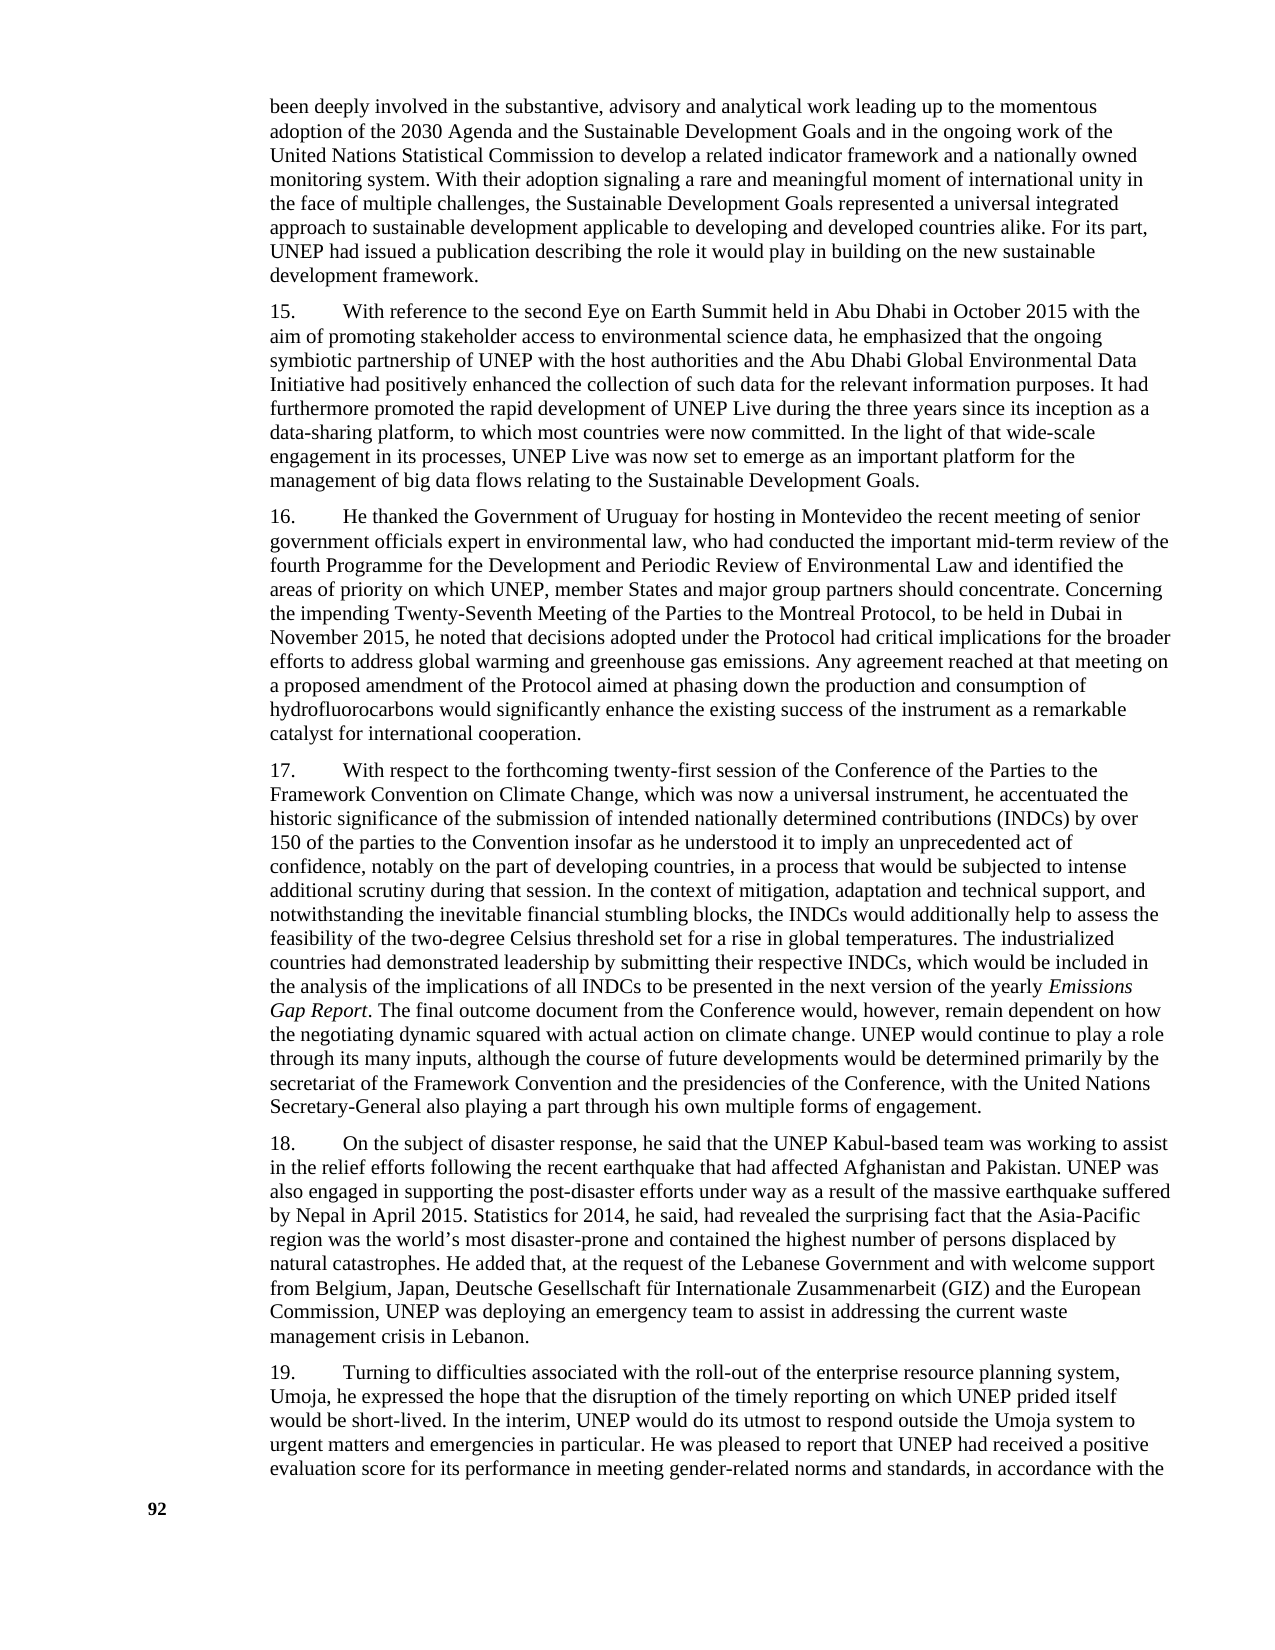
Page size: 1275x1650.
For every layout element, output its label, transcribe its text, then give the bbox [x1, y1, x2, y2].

list On the subject of disaster response, he said that the UNEP Kabul-based team was working to assist in the relief efforts following the recent earthquake that had affected Afghanistan and Pakistan. UNEP was also engaged in supporting the post-disaster efforts under way as a result of the massive earthquake suffered by Nepal in April 2015. Statistics for 2014, he said, had revealed the surprising fact that the Asia-Pacific region was the world’s most disaster-prone and contained the highest number of persons displaced by natural catastrophes. He added that, at the request of the Lebanese Government and with welcome support from Belgium, Japan, Deutsche Gesellschaft für Internationale Zusammenarbeit (GIZ) and the European Commission, UNEP was deploying an emergency team to assist in addressing the current waste management crisis in Lebanon. [269, 1131, 1172, 1348]
list He thanked the Government of Uruguay for hosting in Montevideo the recent meeting of senior government officials expert in environmental law, who had conducted the important mid-term review of the fourth Programme for the Development and Periodic Review of Environmental Law and identified the areas of priority on which UNEP, member States and major group partners should concentrate. Concerning the impending Twenty-Seventh Meeting of the Parties to the Montreal Protocol, to be held in Dubai in November 2015, he noted that decisions adopted under the Protocol had critical implications for the broader efforts to address global warming and greenhouse gas emissions. Any agreement reached at that meeting on a proposed amendment of the Protocol aimed at phasing down the production and consumption of hydrofluorocarbons would significantly enhance the existing success of the instrument as a remarkable catalyst for international cooperation. [269, 504, 1172, 745]
list With respect to the forthcoming twenty-first session of the Conference of the Parties to the Framework Convention on Climate Change, which was now a universal instrument, he accentuated the historic significance of the submission of intended nationally determined contributions (INDCs) by over 150 of the parties to the Convention insofar as he understood it to imply an unprecedented act of confidence, notably on the part of developing countries, in a process that would be subjected to intense additional scrutiny during that session. In the context of mitigation, adaptation and technical support, and notwithstanding the inevitable financial stumbling blocks, the INDCs would additionally help to assess the feasibility of the two-degree Celsius threshold set for a rise in global temperatures. The industrialized countries had demonstrated leadership by submitting their respective INDCs, which would be included in the analysis of the implications of all INDCs to be presented in the next version of the yearly Emissions Gap Report. The final outcome document from the Conference would, however, remain dependent on how the negotiating dynamic squared with actual action on climate change. UNEP would continue to play a role through its many inputs, although the course of future developments would be determined primarily by the secretariat of the Framework Convention and the presidencies of the Conference, with the United Nations Secretary-General also playing a part through his own multiple forms of engagement. [269, 758, 1172, 1118]
list With reference to the second Eye on Earth Summit held in Abu Dhabi in October 2015 with the aim of promoting stakeholder access to environmental science data, he emphasized that the ongoing symbiotic partnership of UNEP with the host authorities and the Abu Dhabi Global Environmental Data Initiative had positively enhanced the collection of such data for the relevant information purposes. It had furthermore promoted the rapid development of UNEP Live during the three years since its inception as a data-sharing platform, to which most countries were now committed. In the light of that wide-scale engagement in its processes, UNEP Live was now set to emerge as an important platform for the management of big data flows relating to the Sustainable Development Goals. [269, 299, 1172, 492]
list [269, 94, 1172, 287]
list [269, 1360, 1172, 1480]
